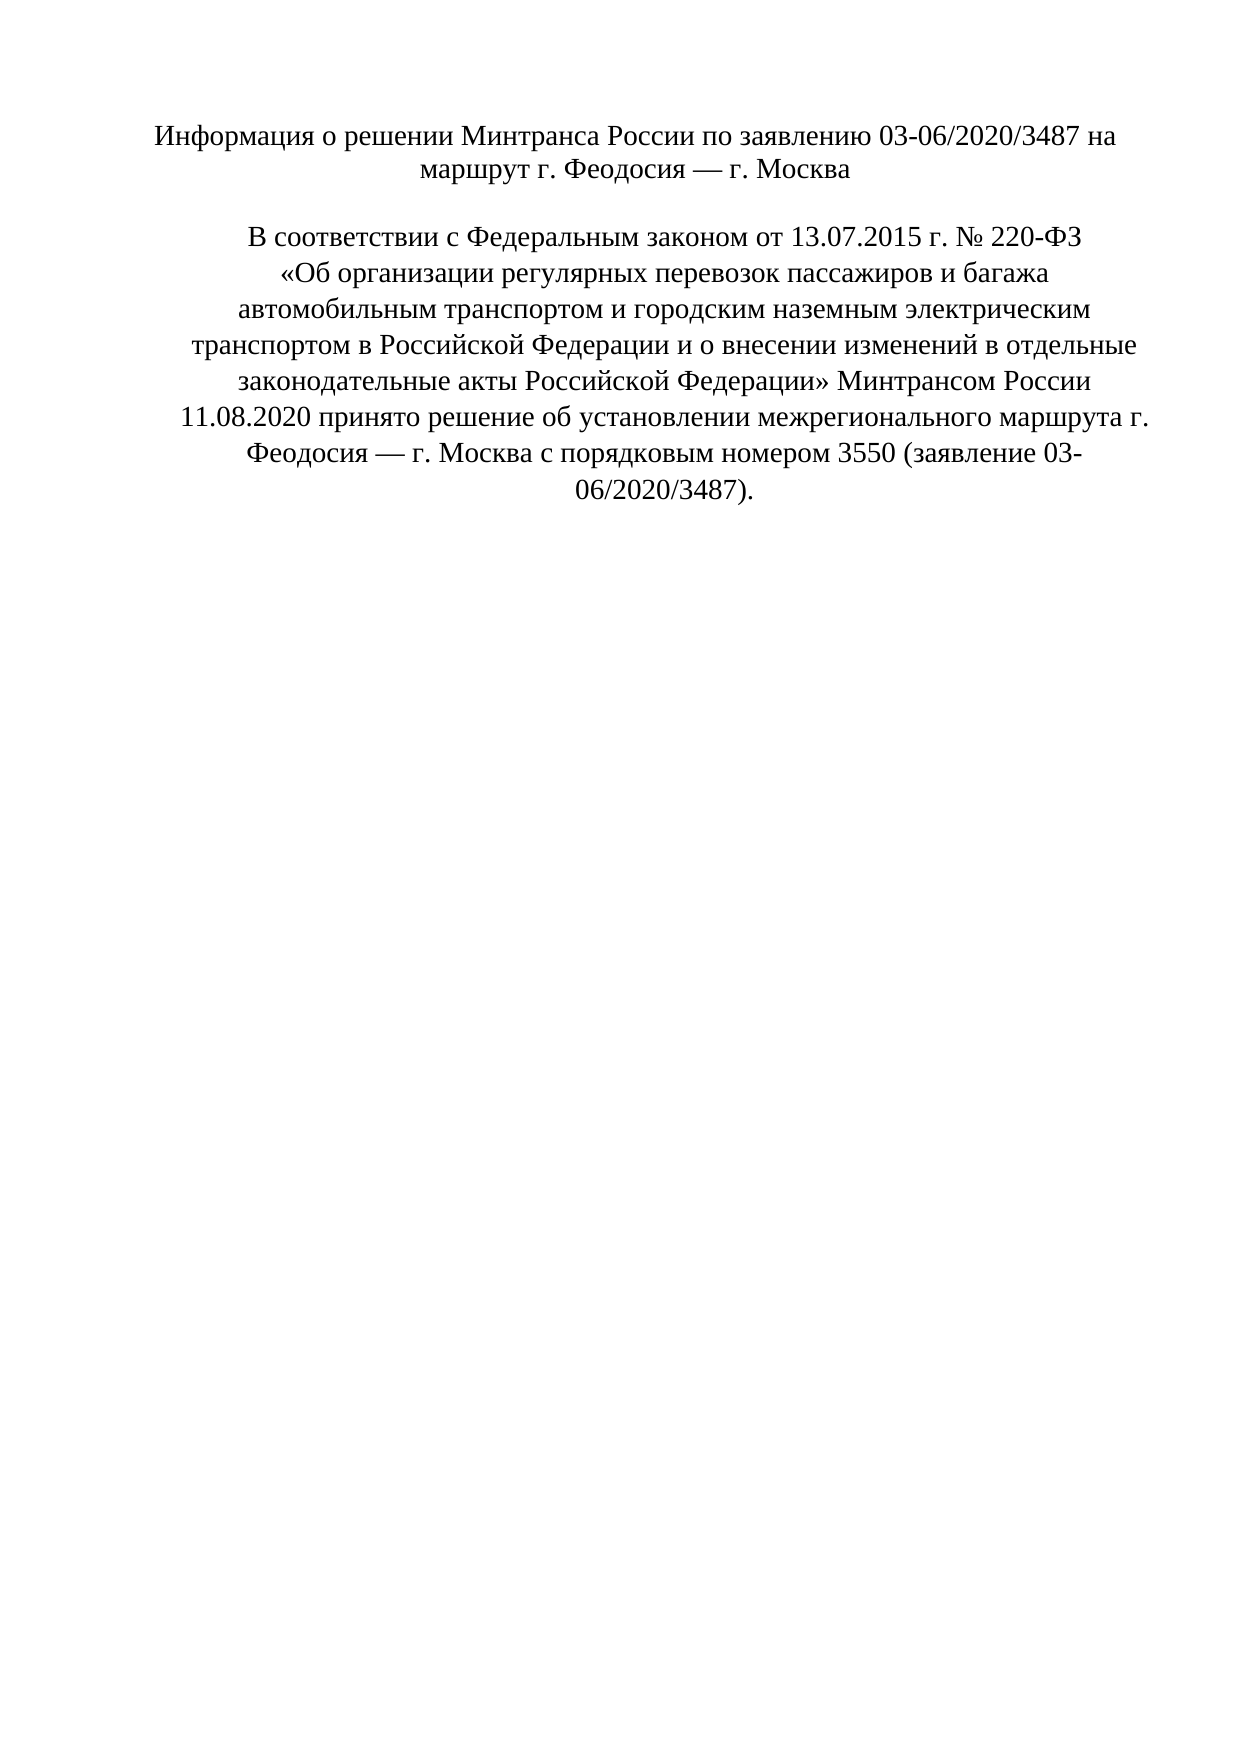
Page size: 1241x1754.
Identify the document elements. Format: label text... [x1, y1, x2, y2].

text В соответствии с Федеральным законом от 13.07.2015 г. № 220-ФЗ «Об организации регулярных перевозок пассажиров и багажа автомобильным транспортом и городским наземным электрическим транспортом в Российской Федерации и о внесении изменений в отдельные законодательные акты Российской Федерации» Минтрансом России 11.08.2020 принято решение об установлении межрегионального маршрута г. Феодосия — г. Москва с порядковым номером 3550 (заявление 03-06/2020/3487). [177, 219, 1152, 505]
text Информация о решении Минтранса России по заявлению 03-06/2020/3487 на маршрут г. Феодосия — г. Москва [118, 118, 1152, 185]
